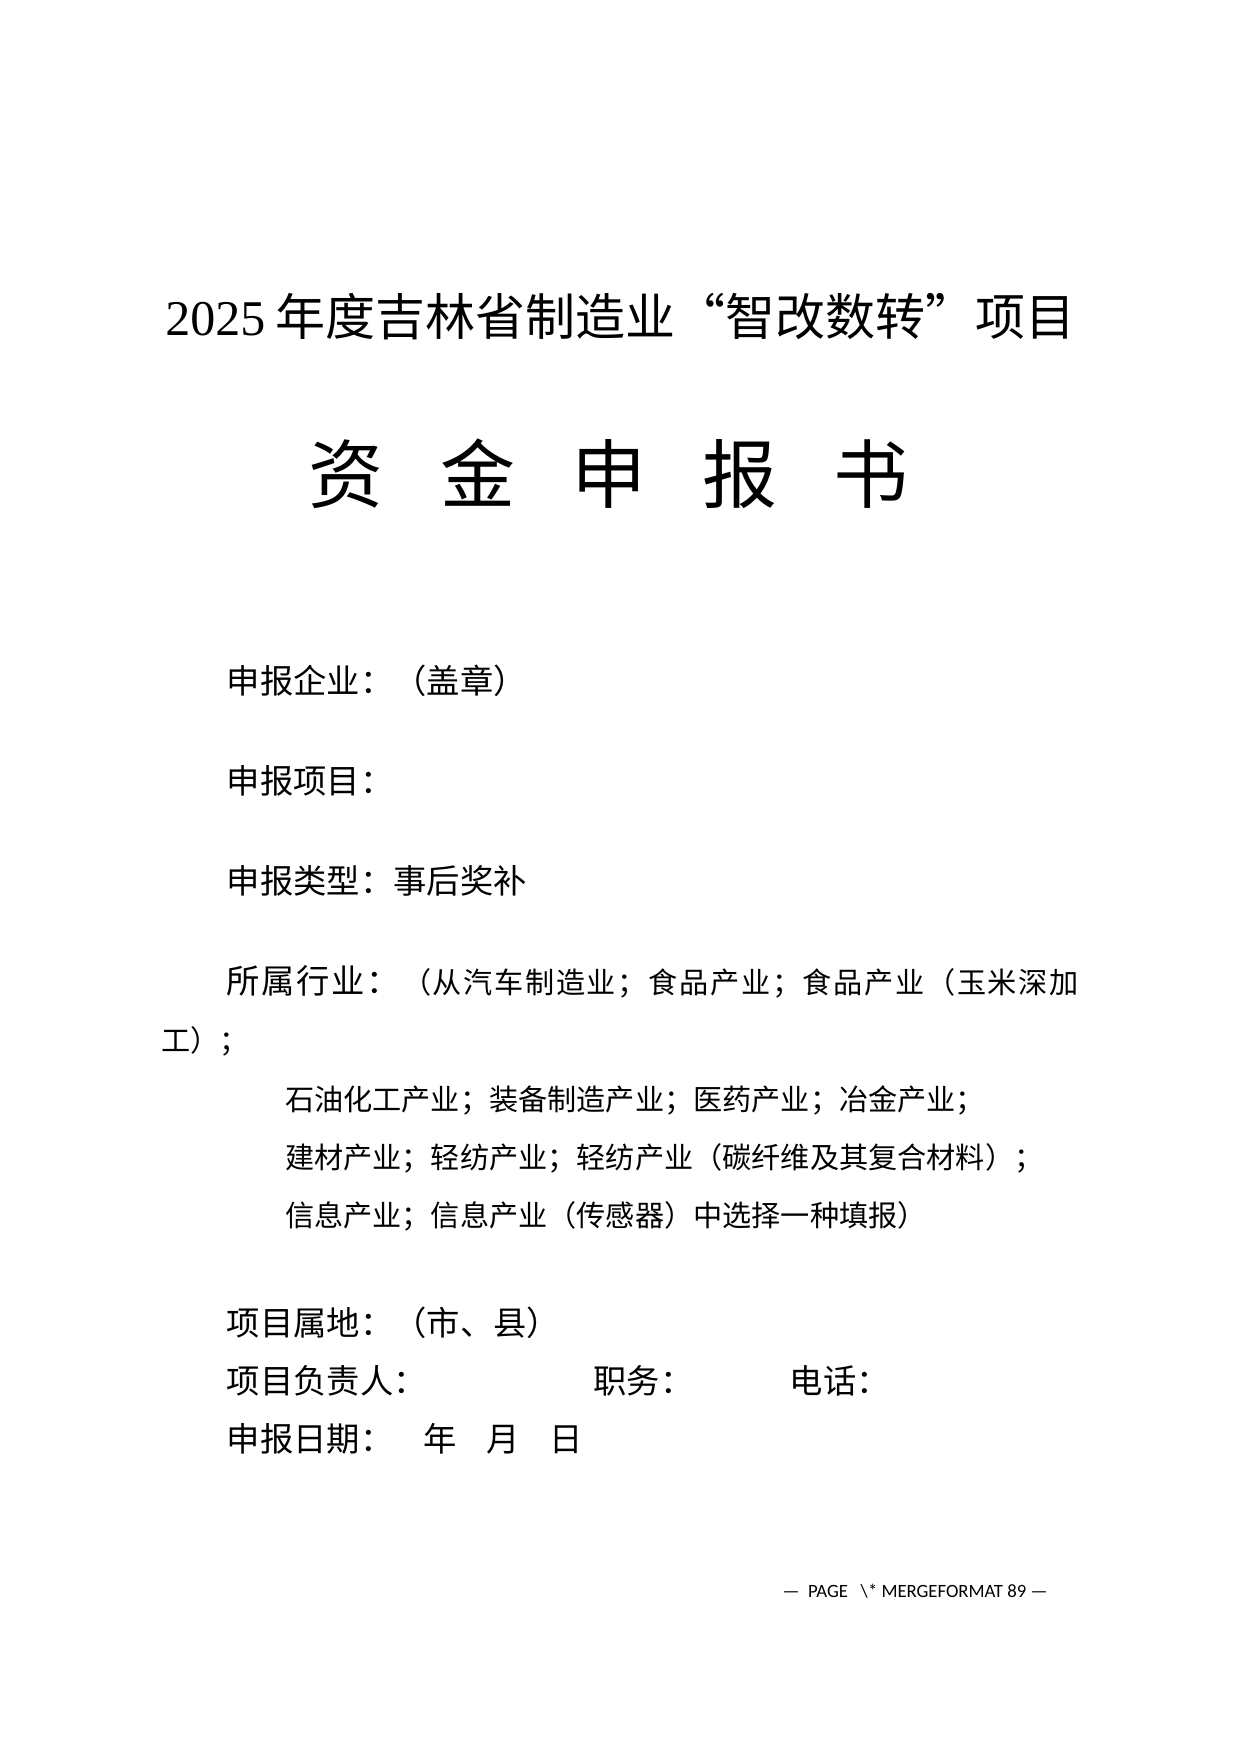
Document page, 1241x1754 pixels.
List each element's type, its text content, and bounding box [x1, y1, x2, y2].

text 申报日期： 年 月 日 [161, 1405, 1079, 1463]
text 建材产业；轻纺产业；轻纺产业（碳纤维及其复合材料）； [161, 1122, 1079, 1180]
text 所属行业：（从汽车制造业；食品产业；食品产业（玉米深加工）； [161, 947, 1079, 1063]
text 资 金 申 报 书 [161, 409, 1079, 530]
text 申报项目： [161, 747, 1079, 805]
text 石油化工产业；装备制造产业；医药产业；冶金产业； [161, 1063, 1079, 1122]
text 信息产业；信息产业（传感器）中选择一种填报） [161, 1180, 1079, 1238]
text 申报企业：（盖章） [161, 647, 1079, 705]
text 2025年度吉林省制造业“智改数转”项目 [128, 277, 1112, 349]
text 申报类型：事后奖补 [161, 847, 1079, 905]
text 项目负责人： 职务： 电话： [161, 1347, 1079, 1405]
text 项目属地：（市、县） [161, 1288, 1079, 1347]
